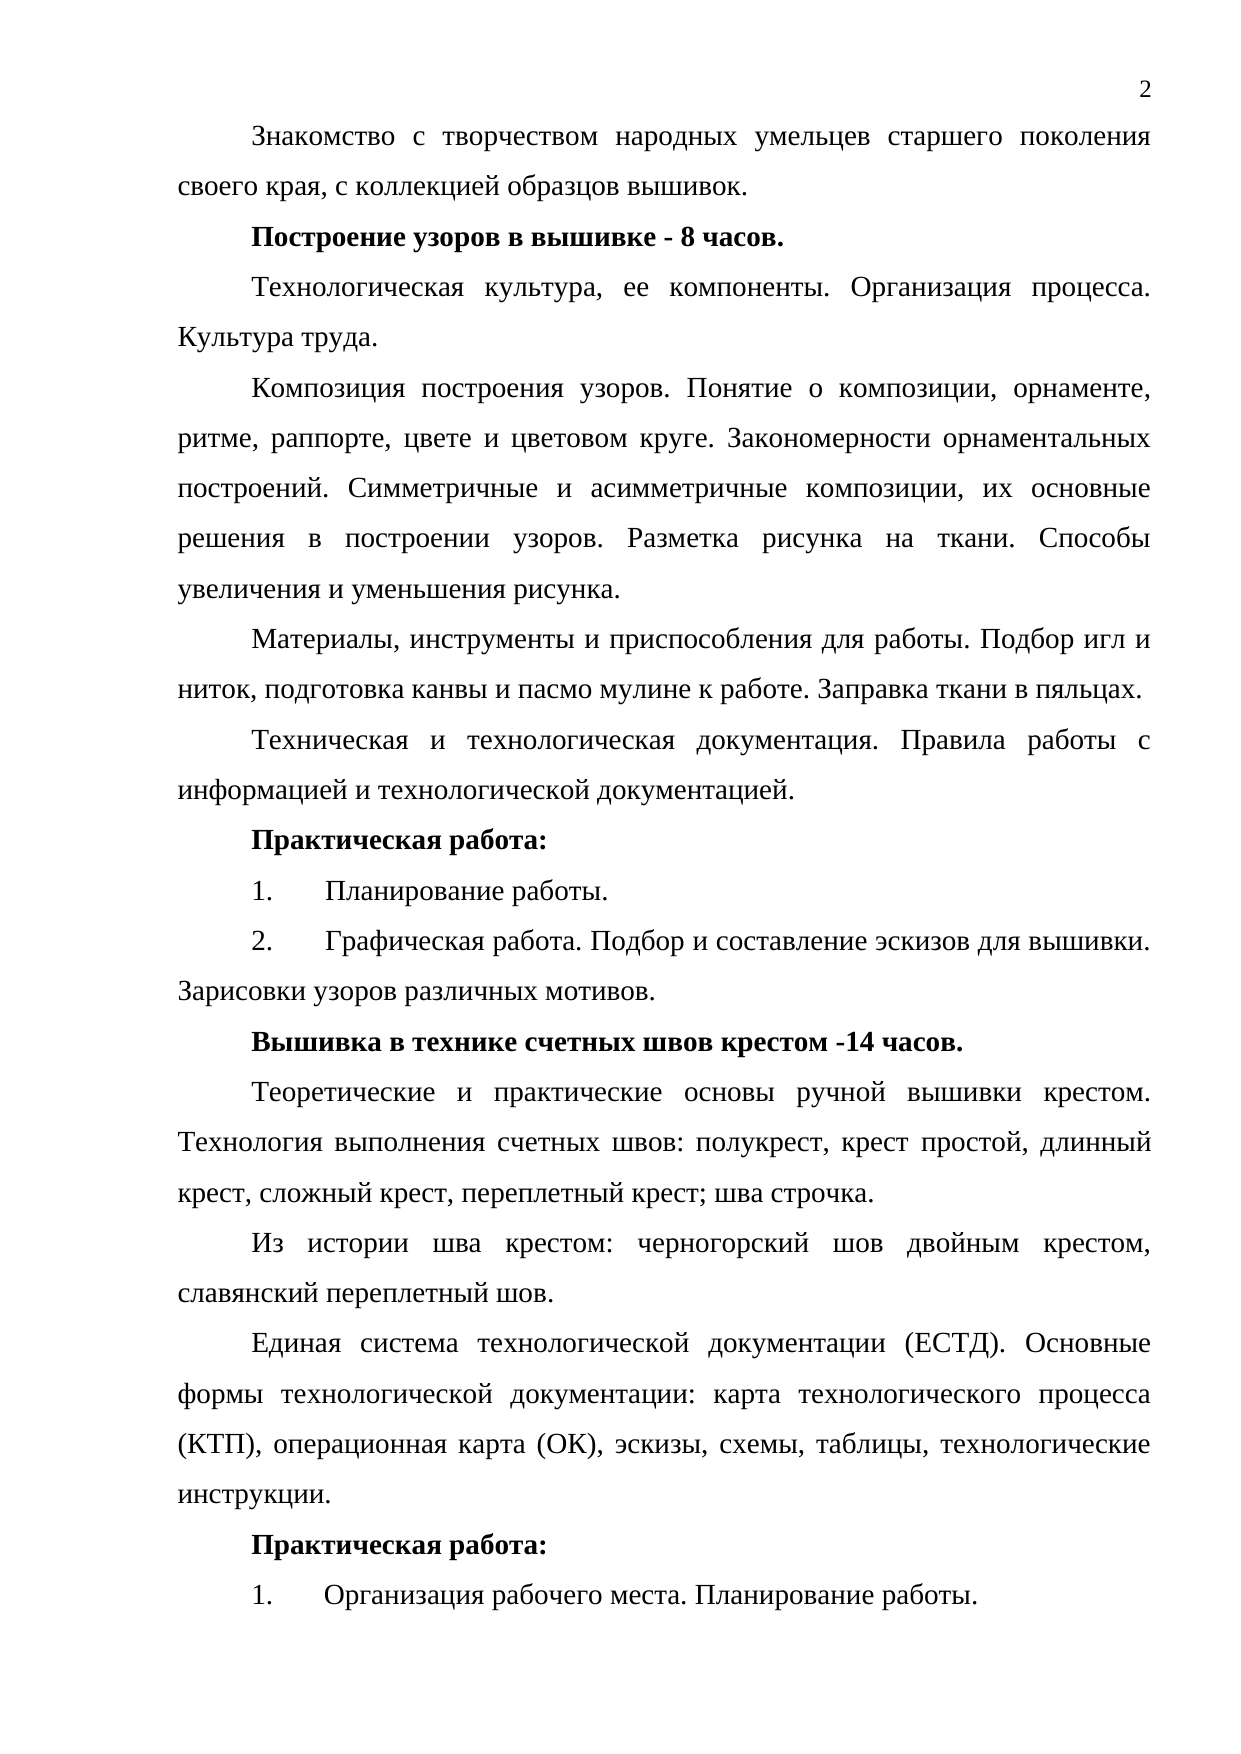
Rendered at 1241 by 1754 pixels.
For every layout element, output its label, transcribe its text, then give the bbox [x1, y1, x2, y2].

text Единая система технологической документации (ЕСТД). Основные формы технологической документации: карта технологического процесса (КТП), операционная карта (ОК), эскизы, схемы, таблицы, технологические инструкции. [177, 1326, 1152, 1510]
text Теоретические и практические основы ручной вышивки крестом. Технология выполнения счетных швов: полукрест, крест простой, длинный крест, сложный крест, переплетный крест; шва строчка. [177, 1074, 1152, 1208]
list Организация рабочего места. Планирование работы. [177, 1577, 1152, 1611]
text Из истории шва крестом: черногорский шов двойным крестом, славянский переплетный шов. [177, 1225, 1152, 1309]
text Техническая и технологическая документация. Правила работы с информацией и технологической документацией. [177, 722, 1152, 806]
text Вышивка в технике счетных швов крестом -14 часов. [177, 1024, 1152, 1057]
text Композиция построения узоров. Понятие о композиции, орнаменте, ритме, раппорте, цвете и цветовом круге. Закономерности орнаментальных построений. Симметричные и асимметричные композиции, их основные решения в построении узоров. Разметка рисунка на ткани. Способы увеличения и уменьшения рисунка. [177, 370, 1152, 604]
text Практическая работа: [177, 1527, 1152, 1560]
text Практическая работа: [177, 822, 1152, 856]
text Построение узоров в вышивке - 8 часов. [177, 219, 1152, 252]
text Материалы, инструменты и приспособления для работы. Подбор игл и ниток, подготовка канвы и пасмо мулине к работе. Заправка ткани в пяльцах. [177, 621, 1152, 705]
text Знакомство с творчеством народных умельцев старшего поколения своего края, с коллекцией образцов вышивок. [177, 118, 1152, 202]
text Технологическая культура, ее компоненты. Организация процесса. Культура труда. [177, 269, 1152, 353]
list Графическая работа. Подбор и составление эскизов для вышивки. Зарисовки узоров различных мотивов. [177, 923, 1152, 1007]
list Планирование работы. [177, 873, 1152, 906]
